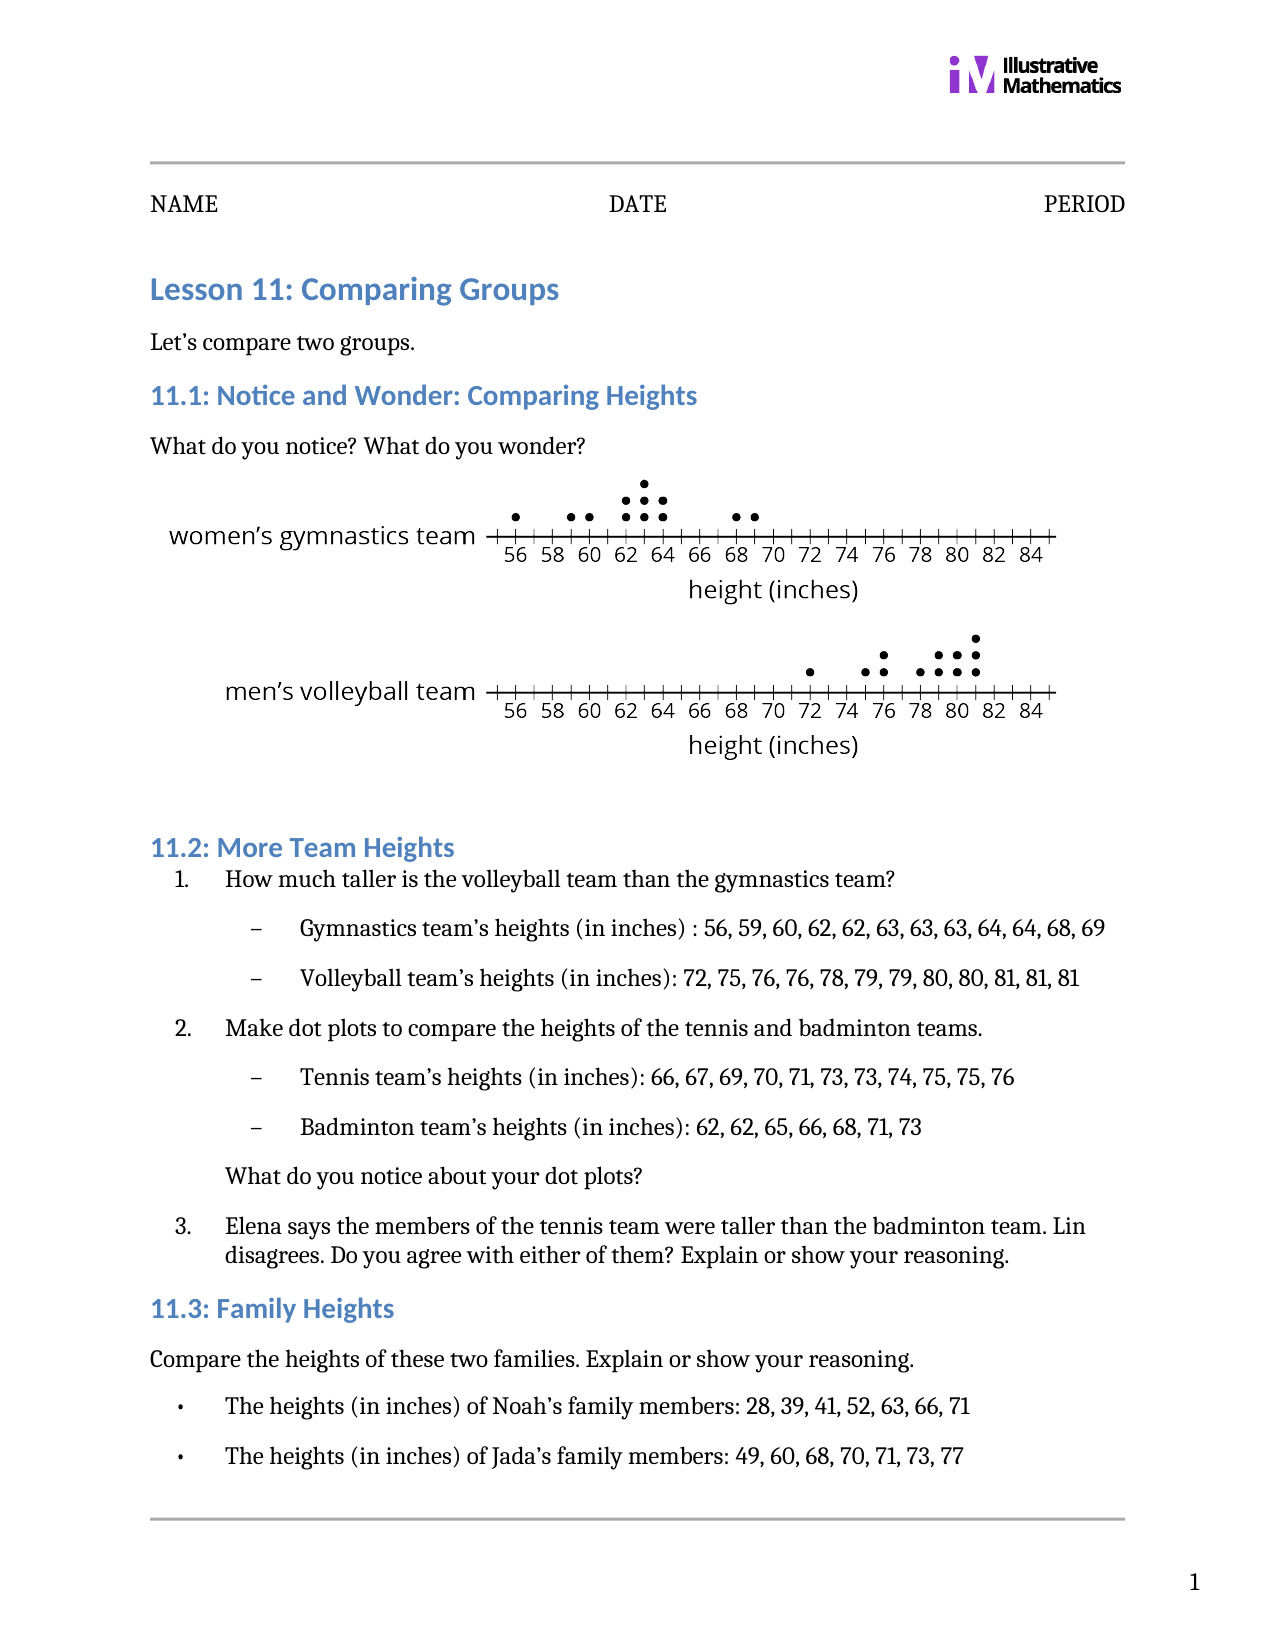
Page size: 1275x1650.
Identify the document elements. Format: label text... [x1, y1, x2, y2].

list Make dot plots to compare the heights of the tennis and badminton teams. [175, 1013, 1125, 1042]
list Tennis team’s heights (in inches): 66, 67, 69, 70, 71, 73, 73, 74, 75, 75, 76 [250, 1063, 1125, 1092]
picture [168, 479, 1057, 761]
list Elena says the members of the tennis team were taller than the badminton team. Lin disagrees. Do you agree with either of them? Explain or show your reasoning. [175, 1212, 1125, 1269]
subtitle 11.1: Notice and Wonder: Comparing Heights [150, 377, 1125, 413]
list The heights (in inches) of Noah’s family members: 28, 39, 41, 52, 63, 66, 71 [175, 1392, 1125, 1421]
list How much taller is the volleyball team than the gymnastics team? [175, 865, 1125, 893]
text Let’s compare two groups. [150, 328, 1125, 357]
text Compare the heights of these two families. Explain or show your reasoning. [150, 1344, 1125, 1373]
list Gymnastics team’s heights (in inches) : 56, 59, 60, 62, 62, 63, 63, 63, 64, 64, 68, 69 [250, 914, 1125, 943]
subtitle Lesson 11: Comparing Groups [150, 268, 1125, 309]
subtitle 11.2: More Team Heights [150, 829, 1125, 865]
list What do you notice about your dot plots? [175, 1162, 1125, 1191]
subtitle 11.3: Family Heights [150, 1290, 1125, 1326]
picture [949, 55, 1121, 93]
list Volleyball team’s heights (in inches): 72, 75, 76, 76, 78, 79, 79, 80, 80, 81, 81, 81 [250, 964, 1125, 993]
list The heights (in inches) of Jada’s family members: 49, 60, 68, 70, 71, 73, 77 [175, 1442, 1125, 1470]
list Badminton team’s heights (in inches): 62, 62, 65, 66, 68, 71, 73 [250, 1113, 1125, 1141]
text What do you notice? What do you wonder? [150, 432, 1125, 461]
